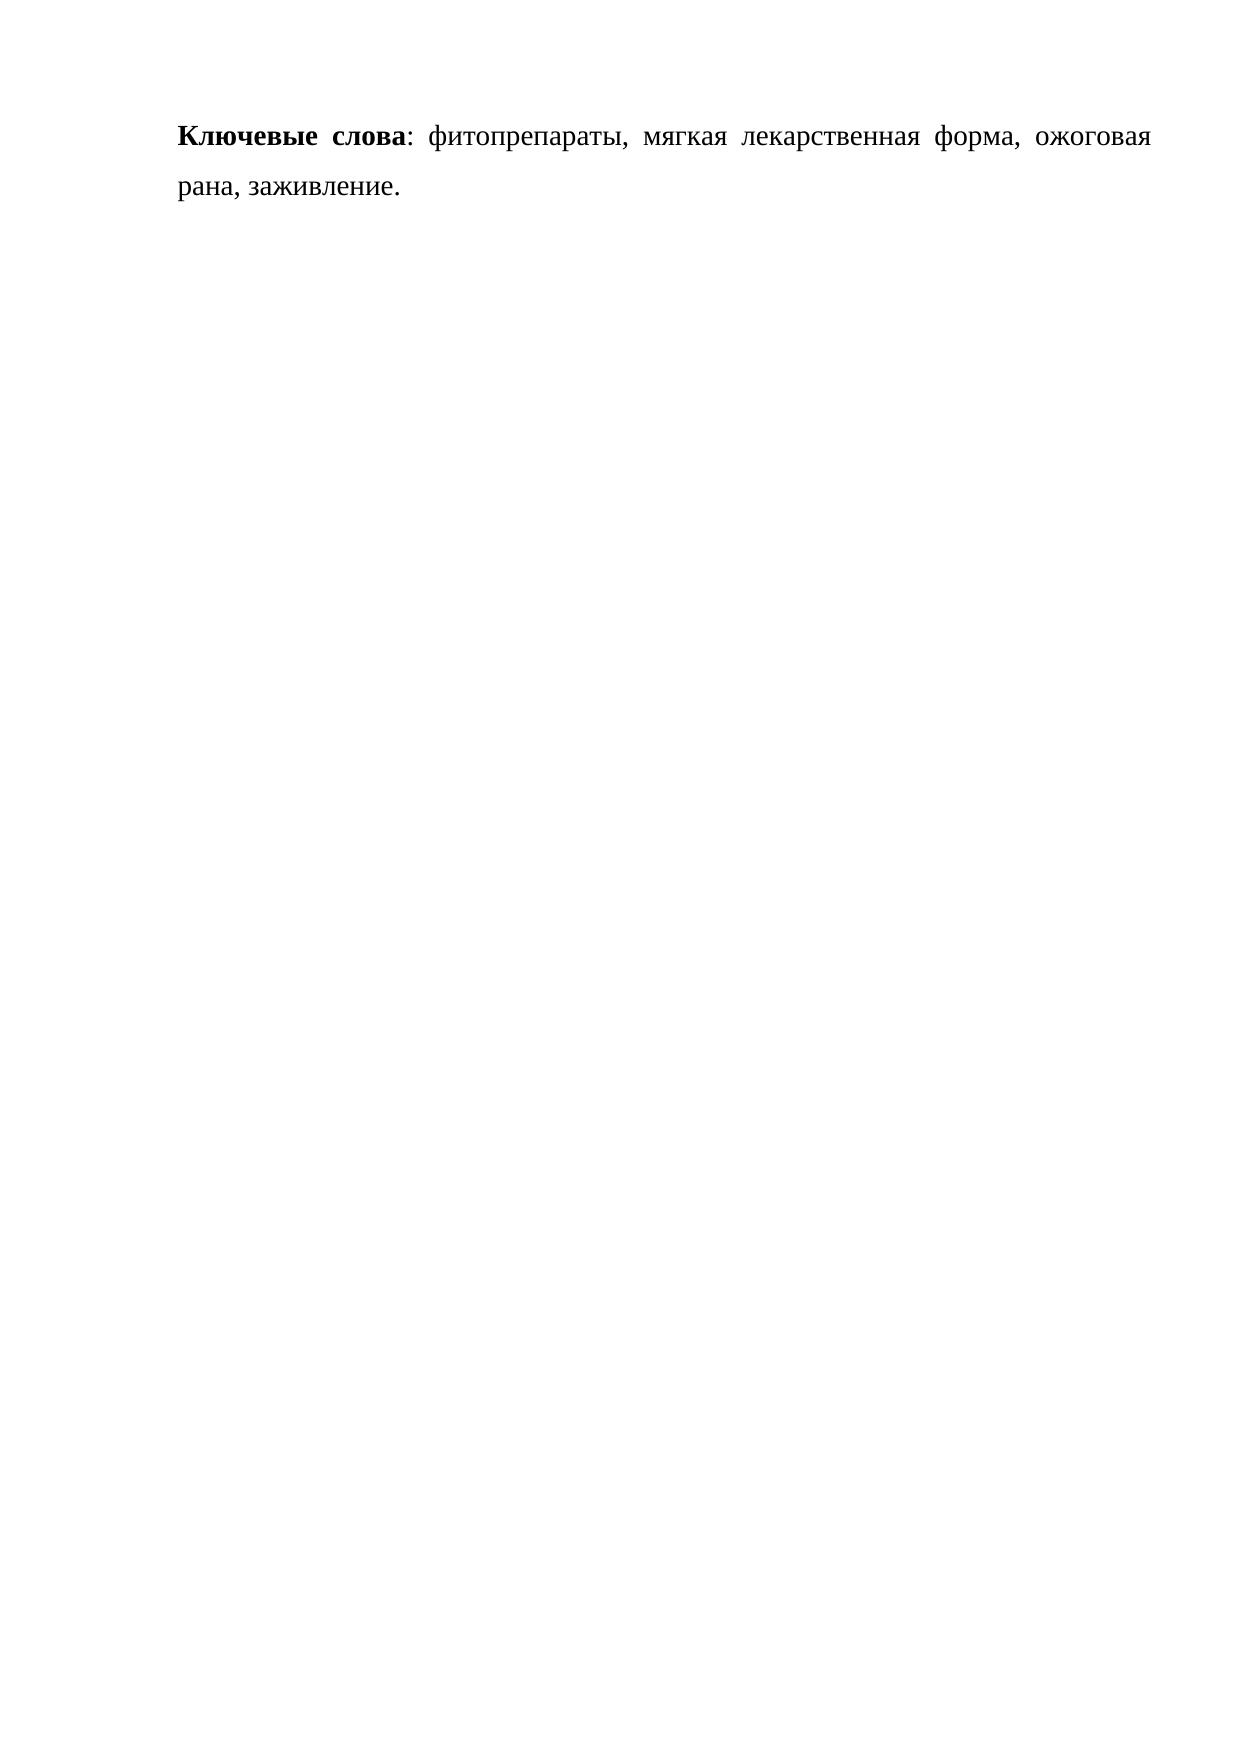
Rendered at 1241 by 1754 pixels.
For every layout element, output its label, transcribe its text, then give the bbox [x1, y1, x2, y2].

text Ключевые слова: фитопрепараты, мягкая лекарственная форма, ожоговая рана, заживление. [177, 118, 1152, 202]
